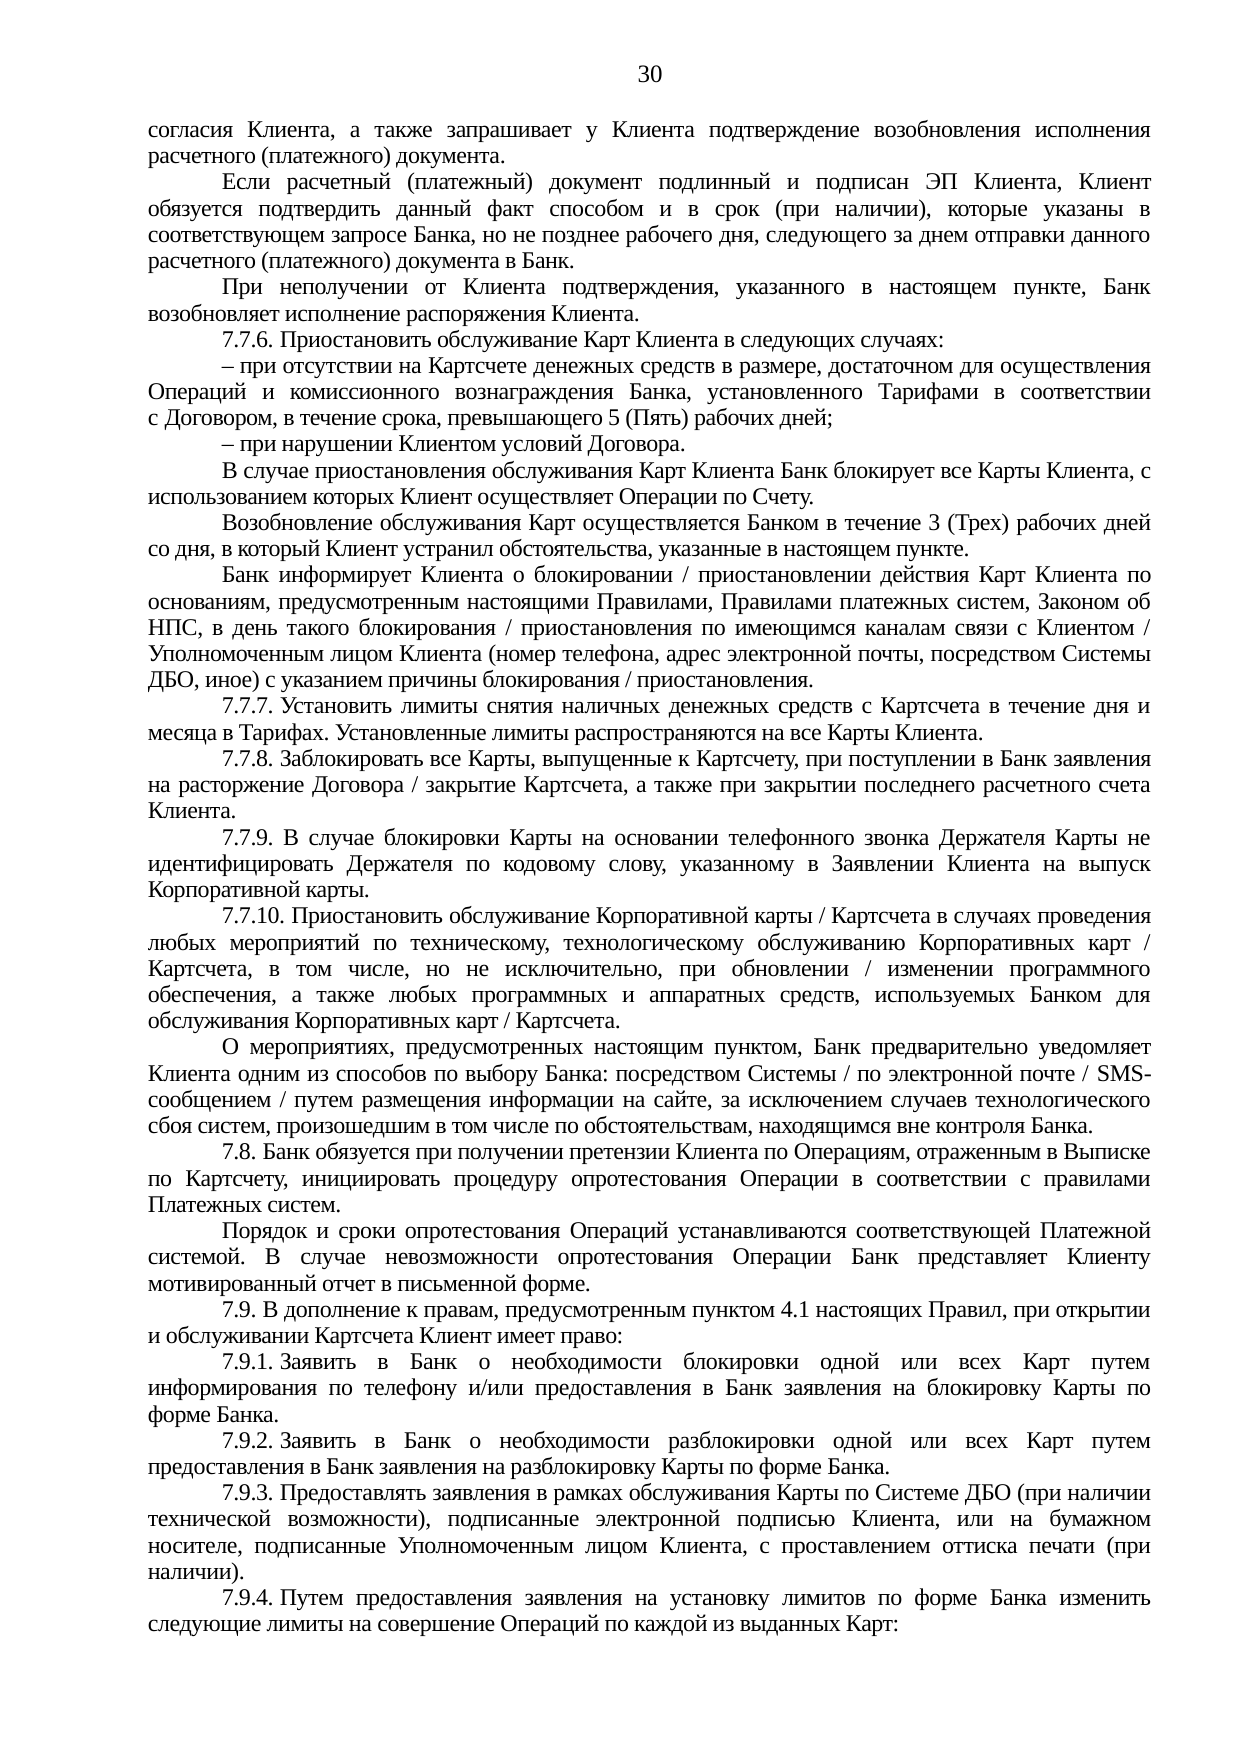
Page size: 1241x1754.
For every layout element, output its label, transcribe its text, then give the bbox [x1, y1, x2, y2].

text 7.7.9. В случае блокировки Карты на основании телефонного звонка Держателя Карты не идентифицировать Держателя по кодовому слову, указанному в Заявлении Клиента на выпуск Корпоративной карты. [148, 824, 1152, 903]
text Если расчетный (платежный) документ подлинный и подписан ЭП Клиента, Клиент обязуется подтвердить данный факт способом и в срок (при наличии), которые указаны в соответствующем запросе Банка, но не позднее рабочего дня, следующего за днем отправки данного расчетного (платежного) документа в Банк. [148, 169, 1152, 274]
text 7.9.3. Предоставлять заявления в рамках обслуживания Карты по Системе ДБО (при наличии технической возможности), подписанные электронной подписью Клиента, или на бумажном носителе, подписанные Уполномоченным лицом Клиента, с проставлением оттиска печати (при наличии). [148, 1479, 1152, 1584]
text – при отсутствии на Картсчете денежных средств в размере, достаточном для осуществления Операций и комиссионного вознаграждения Банка, установленного Тарифами в соответствии с Договором, в течение срока, превышающего 5 (Пять) рабочих дней; [148, 352, 1152, 431]
text Банк информирует Клиента о блокировании / приостановлении действия Карт Клиента по основаниям, предусмотренным настоящими Правилами, Правилами платежных систем, Законом об НПС, в день такого блокирования / приостановления по имеющимся каналам связи с Клиентом / Уполномоченным лицом Клиента (номер телефона, адрес электронной почты, посредством Системы ДБО, иное) с указанием причины блокирования / приостановления. [148, 562, 1152, 693]
text 7.9.2. Заявить в Банк о необходимости разблокировки одной или всех Карт путем предоставления в Банк заявления на разблокировку Карты по форме Банка. [148, 1427, 1152, 1479]
text 7.7.7. Установить лимиты снятия наличных денежных средств с Картсчета в течение дня и месяца в Тарифах. Установленные лимиты распространяются на все Карты Клиента. [148, 693, 1152, 746]
text 7.7.8. Заблокировать все Карты, выпущенные к Картсчету, при поступлении в Банк заявления на расторжение Договора / закрытие Картсчета, а также при закрытии последнего расчетного счета Клиента. [148, 746, 1152, 824]
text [148, 117, 1152, 169]
text 7.7.6. Приостановить обслуживание Карт Клиента в следующих случаях: [148, 326, 1152, 352]
text – при нарушении Клиентом условий Договора. [148, 431, 1152, 457]
text 7.7.10. Приостановить обслуживание Корпоративной карты / Картсчета в случаях проведения любых мероприятий по техническому, технологическому обслуживанию Корпоративных карт / Картсчета, в том числе, но не исключительно, при обновлении / изменении программного обеспечения, а также любых программных и аппаратных средств, используемых Банком для обслуживания Корпоративных карт / Картсчета. [148, 903, 1152, 1034]
text О мероприятиях, предусмотренных настоящим пунктом, Банк предварительно уведомляет Клиента одним из способов по выбору Банка: посредством Системы / по электронной почте / SMS-сообщением / путем размещения информации на сайте, за исключением случаев технологического сбоя систем, произошедшим в том числе по обстоятельствам, находящимся вне контроля Банка. [148, 1034, 1152, 1139]
text При неполучении от Клиента подтверждения, указанного в настоящем пункте, Банк возобновляет исполнение распоряжения Клиента. [148, 274, 1152, 326]
text В случае приостановления обслуживания Карт Клиента Банк блокирует все Карты Клиента, с использованием которых Клиент осуществляет Операции по Счету. [148, 457, 1152, 509]
text 7.8. Банк обязуется при получении претензии Клиента по Операциям, отраженным в Выписке по Картсчету, инициировать процедуру опротестования Операции в соответствии с правилами Платежных систем. [148, 1139, 1152, 1217]
text 7.9.4. Путем предоставления заявления на установку лимитов по форме Банка изменить следующие лимиты на совершение Операций по каждой из выданных Карт: [148, 1584, 1152, 1637]
text Возобновление обслуживания Карт осуществляется Банком в течение 3 (Трех) рабочих дней со дня, в который Клиент устранил обстоятельства, указанные в настоящем пункте. [148, 509, 1152, 562]
text Порядок и сроки опротестования Операций устанавливаются соответствующей Платежной системой. В случае невозможности опротестования Операции Банк представляет Клиенту мотивированный отчет в письменной форме. [148, 1217, 1152, 1296]
text 7.9. В дополнение к правам, предусмотренным пунктом 4.1 настоящих Правил, при открытии и обслуживании Картсчета Клиент имеет право: [148, 1296, 1152, 1348]
text 7.9.1. Заявить в Банк о необходимости блокировки одной или всех Карт путем информирования по телефону и/или предоставления в Банк заявления на блокировку Карты по форме Банка. [148, 1348, 1152, 1427]
